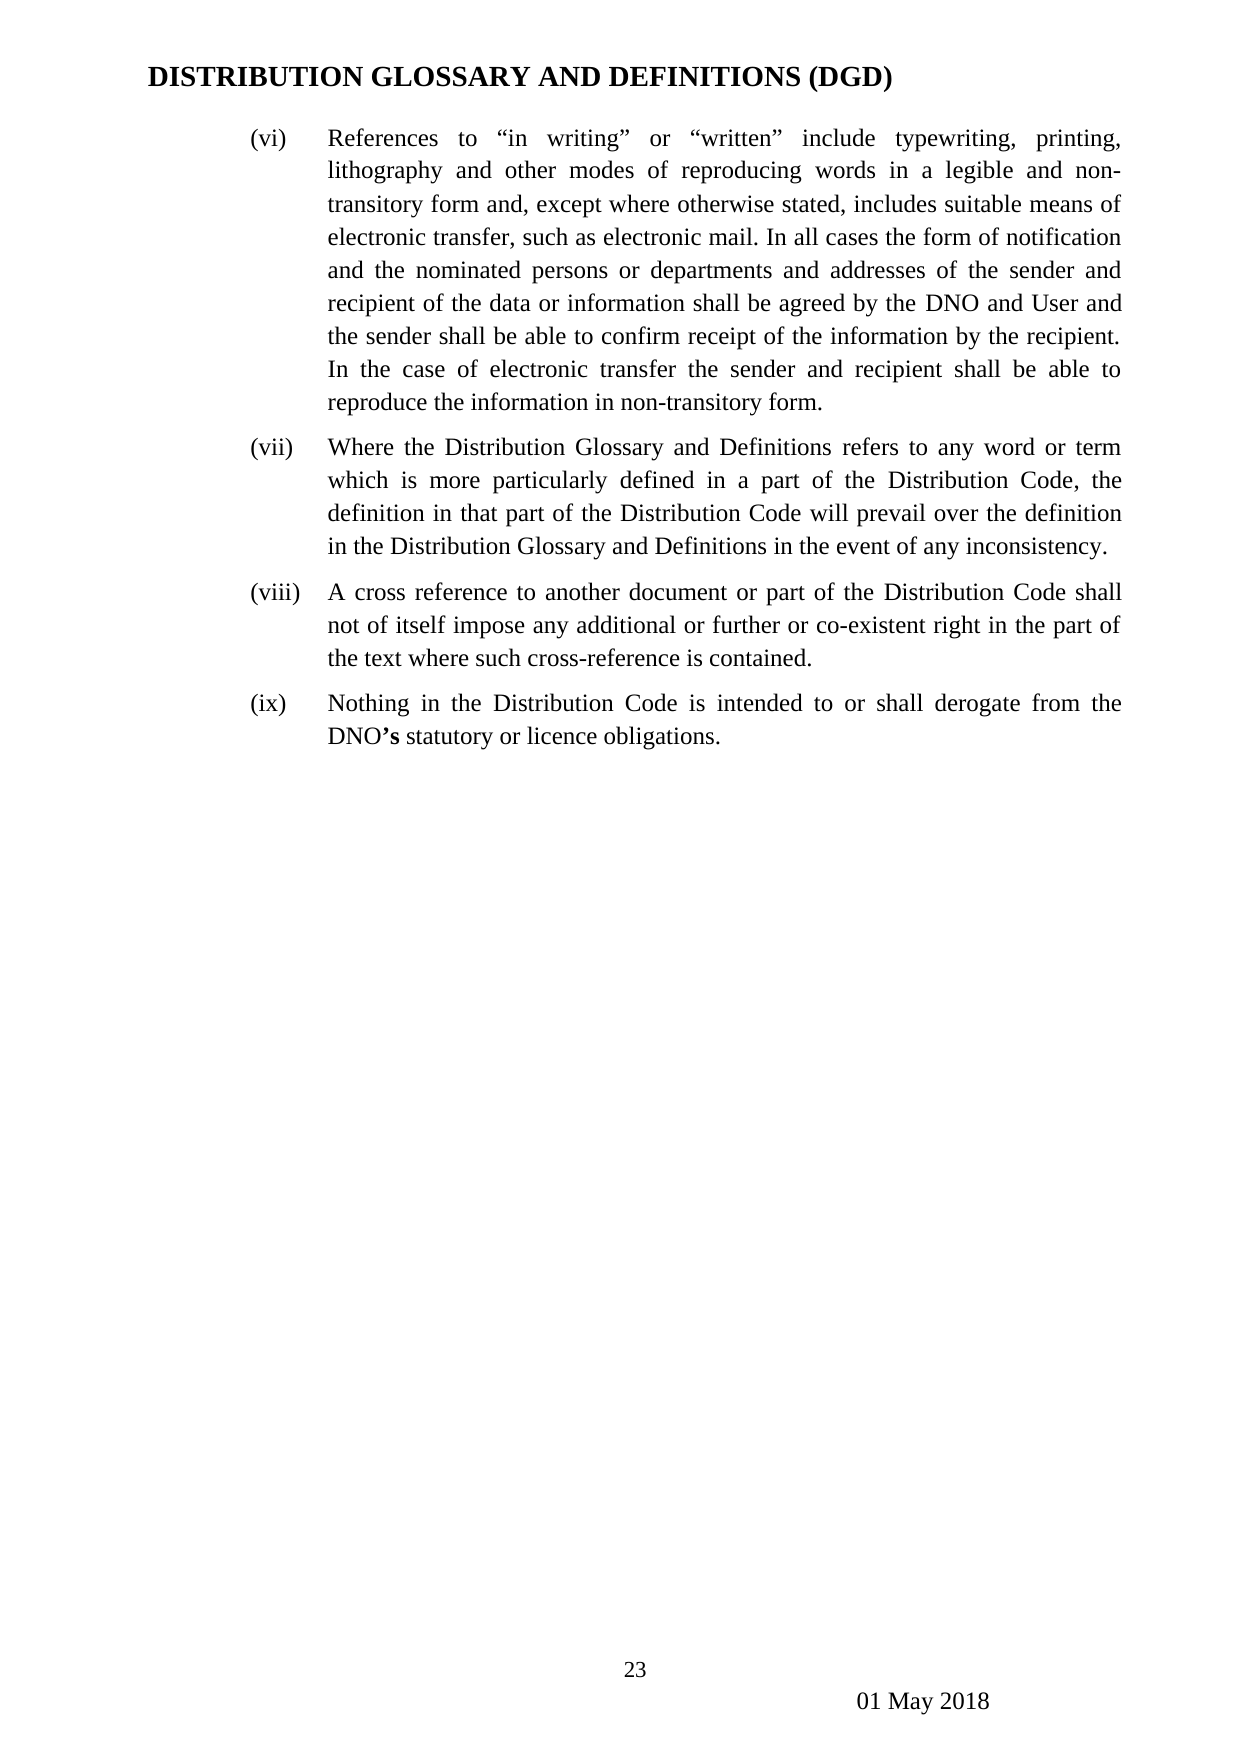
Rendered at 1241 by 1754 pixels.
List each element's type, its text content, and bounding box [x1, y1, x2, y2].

list Where the Distribution Glossary and Definitions refers to any word or term which is more particularly defined in a part of the Distribution Code, the definition in that part of the Distribution Code will prevail over the definition in the Distribution Glossary and Definitions in the event of any inconsistency. [250, 432, 1122, 560]
list A cross reference to another document or part of the Distribution Code shall not of itself impose any additional or further or co-existent right in the part of the text where such cross-reference is contained. [250, 577, 1122, 672]
list References to “in writing” or “written” include typewriting, printing, lithography and other modes of reproducing words in a legible and non-transitory form and, except where otherwise stated, includes suitable means of electronic transfer, such as electronic mail. In all cases the form of notification and the nominated persons or departments and addresses of the sender and recipient of the data or information shall be agreed by the DNO and User and the sender shall be able to confirm receipt of the information by the recipient. In the case of electronic transfer the sender and recipient shall be able to reproduce the information in non-transitory form. [250, 123, 1122, 416]
list Nothing in the Distribution Code is intended to or shall derogate from the DNO’s statutory or licence obligations. [250, 688, 1122, 750]
